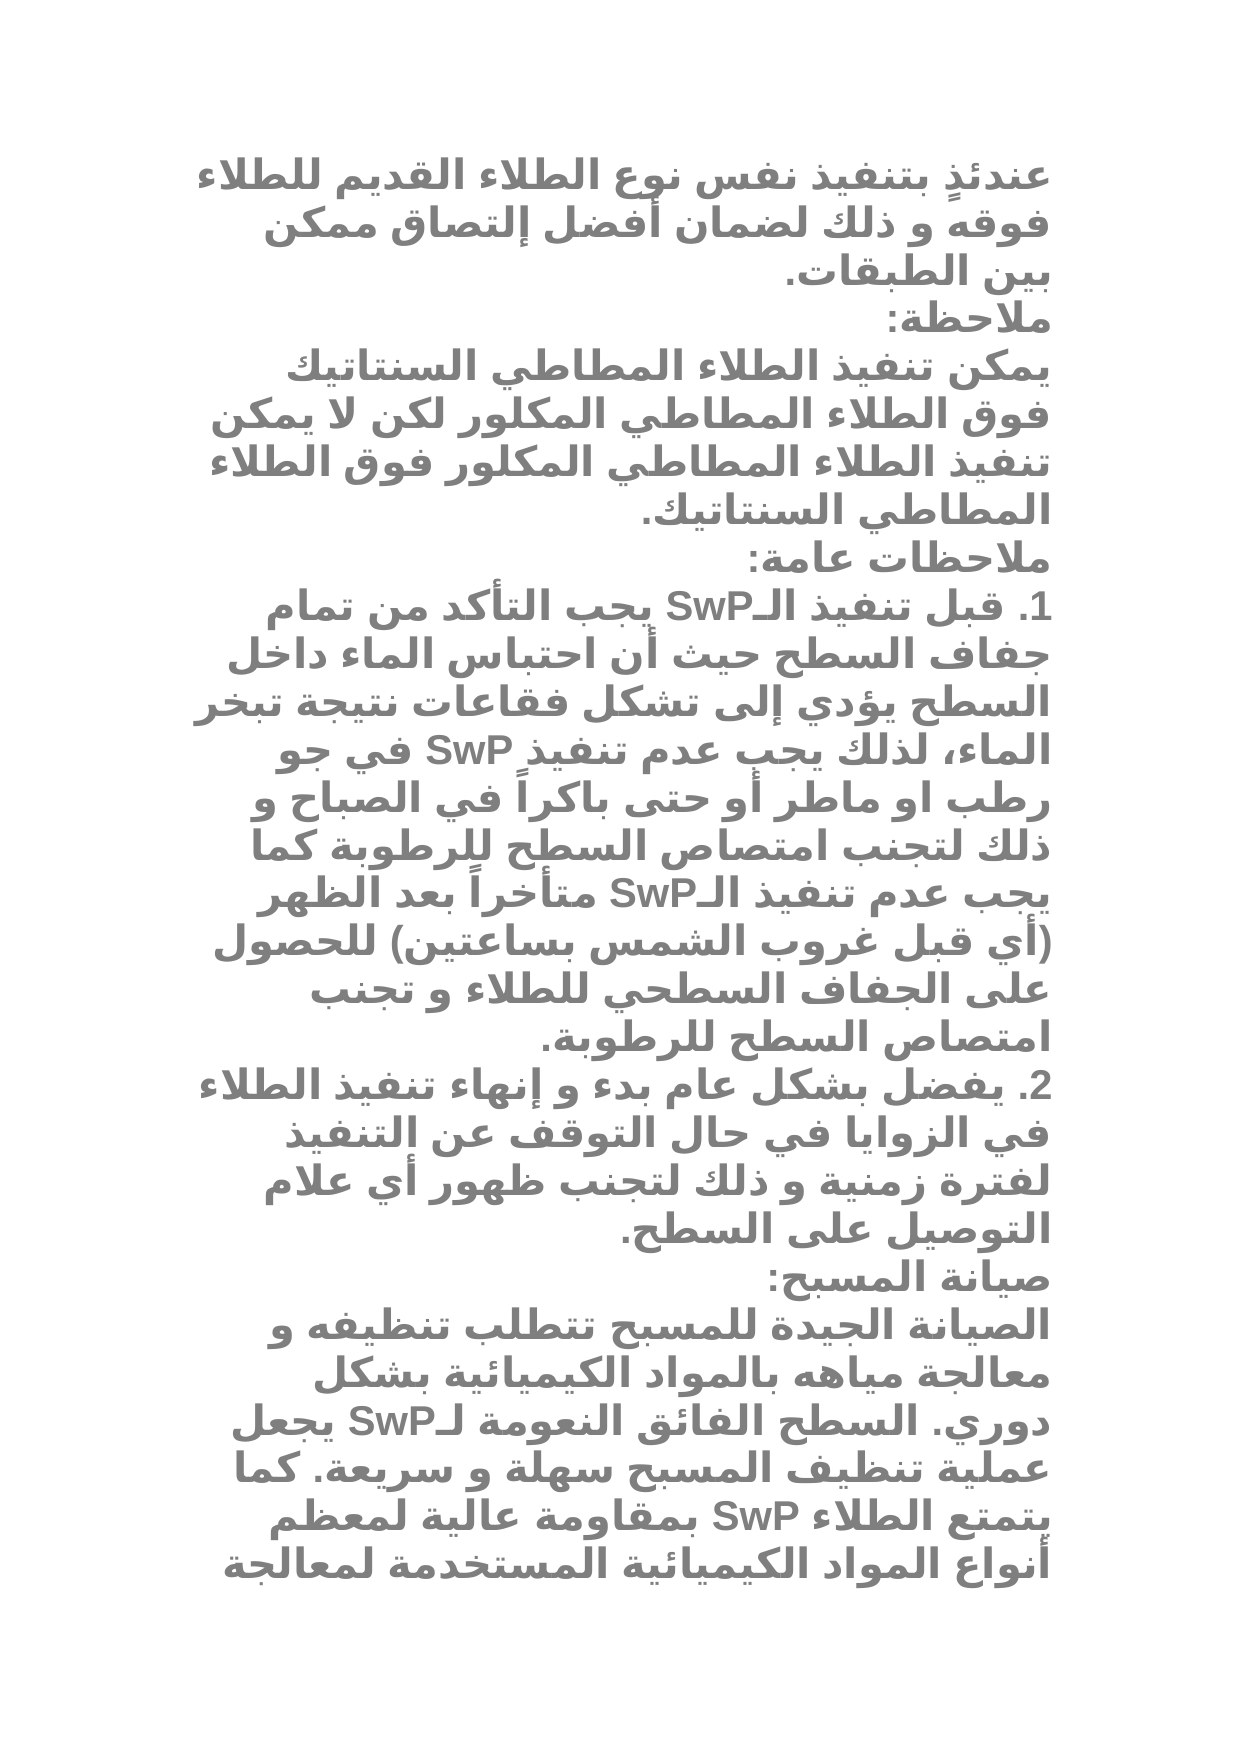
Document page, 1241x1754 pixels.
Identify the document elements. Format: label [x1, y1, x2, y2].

text [187, 150, 1053, 1587]
